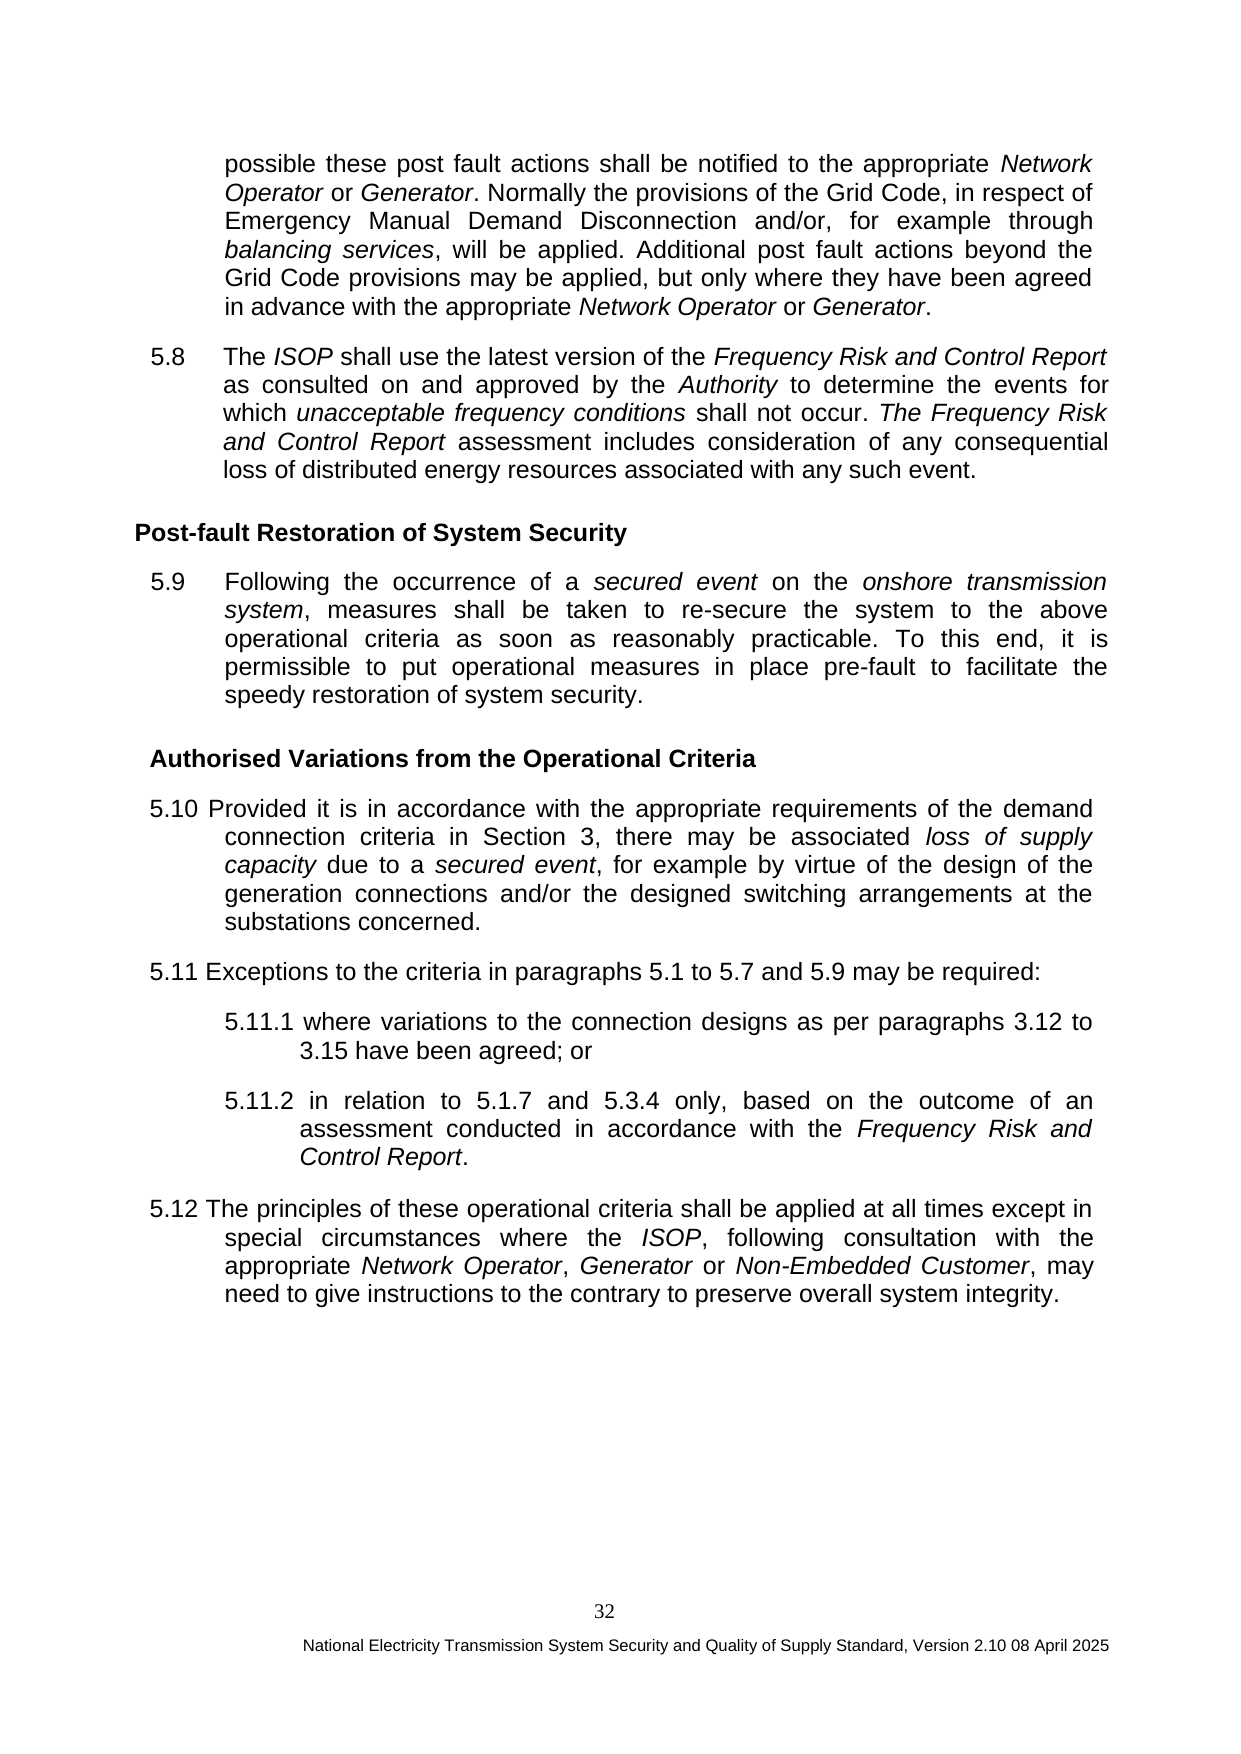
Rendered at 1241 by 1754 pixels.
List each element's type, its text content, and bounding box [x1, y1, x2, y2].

text 5.8 The ISOP shall use the latest version of the Frequency Risk and Control Report as consulted on and approved by the Authority to determine the events for which unacceptable frequency conditions shall not occur. The Frequency Risk and Control Report assessment includes consideration of any consequential loss of distributed energy resources associated with any such event. [134, 342, 1109, 484]
text 5.12 The principles of these operational criteria shall be applied at all times except in special circumstances where the ISOP, following consultation with the appropriate Network Operator, Generator or Non-Embedded Customer, may need to give instructions to the contrary to preserve overall system integrity. [149, 1195, 1094, 1308]
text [149, 150, 1094, 321]
text 5.9 Following the occurrence of a secured event on the onshore transmission system, measures shall be taken to re-secure the system to the above operational criteria as soon as reasonably practicable. To this end, it is permissible to put operational measures in place pre-fault to facilitate the speedy restoration of system security. [149, 568, 1109, 709]
text Authorised Variations from the Operational Criteria [149, 744, 1109, 773]
text 5.11 Exceptions to the criteria in paragraphs 5.1 to 5.7 and 5.9 may be required: [149, 958, 1109, 986]
text 5.10 Provided it is in accordance with the appropriate requirements of the demand connection criteria in Section 3, there may be associated loss of supply capacity due to a secured event, for example by virtue of the design of the generation connections and/or the designed switching arrangements at the substations concerned. [149, 795, 1094, 936]
text 5.11.2 in relation to 5.1.7 and 5.3.4 only, based on the outcome of an assessment conducted in accordance with the Frequency Risk and Control Report. [224, 1086, 1094, 1171]
text Post-fault Restoration of System Security [134, 519, 1109, 548]
text 5.11.1 where variations to the connection designs as per paragraphs 3.12 to 3.15 have been agreed; or [224, 1008, 1094, 1065]
